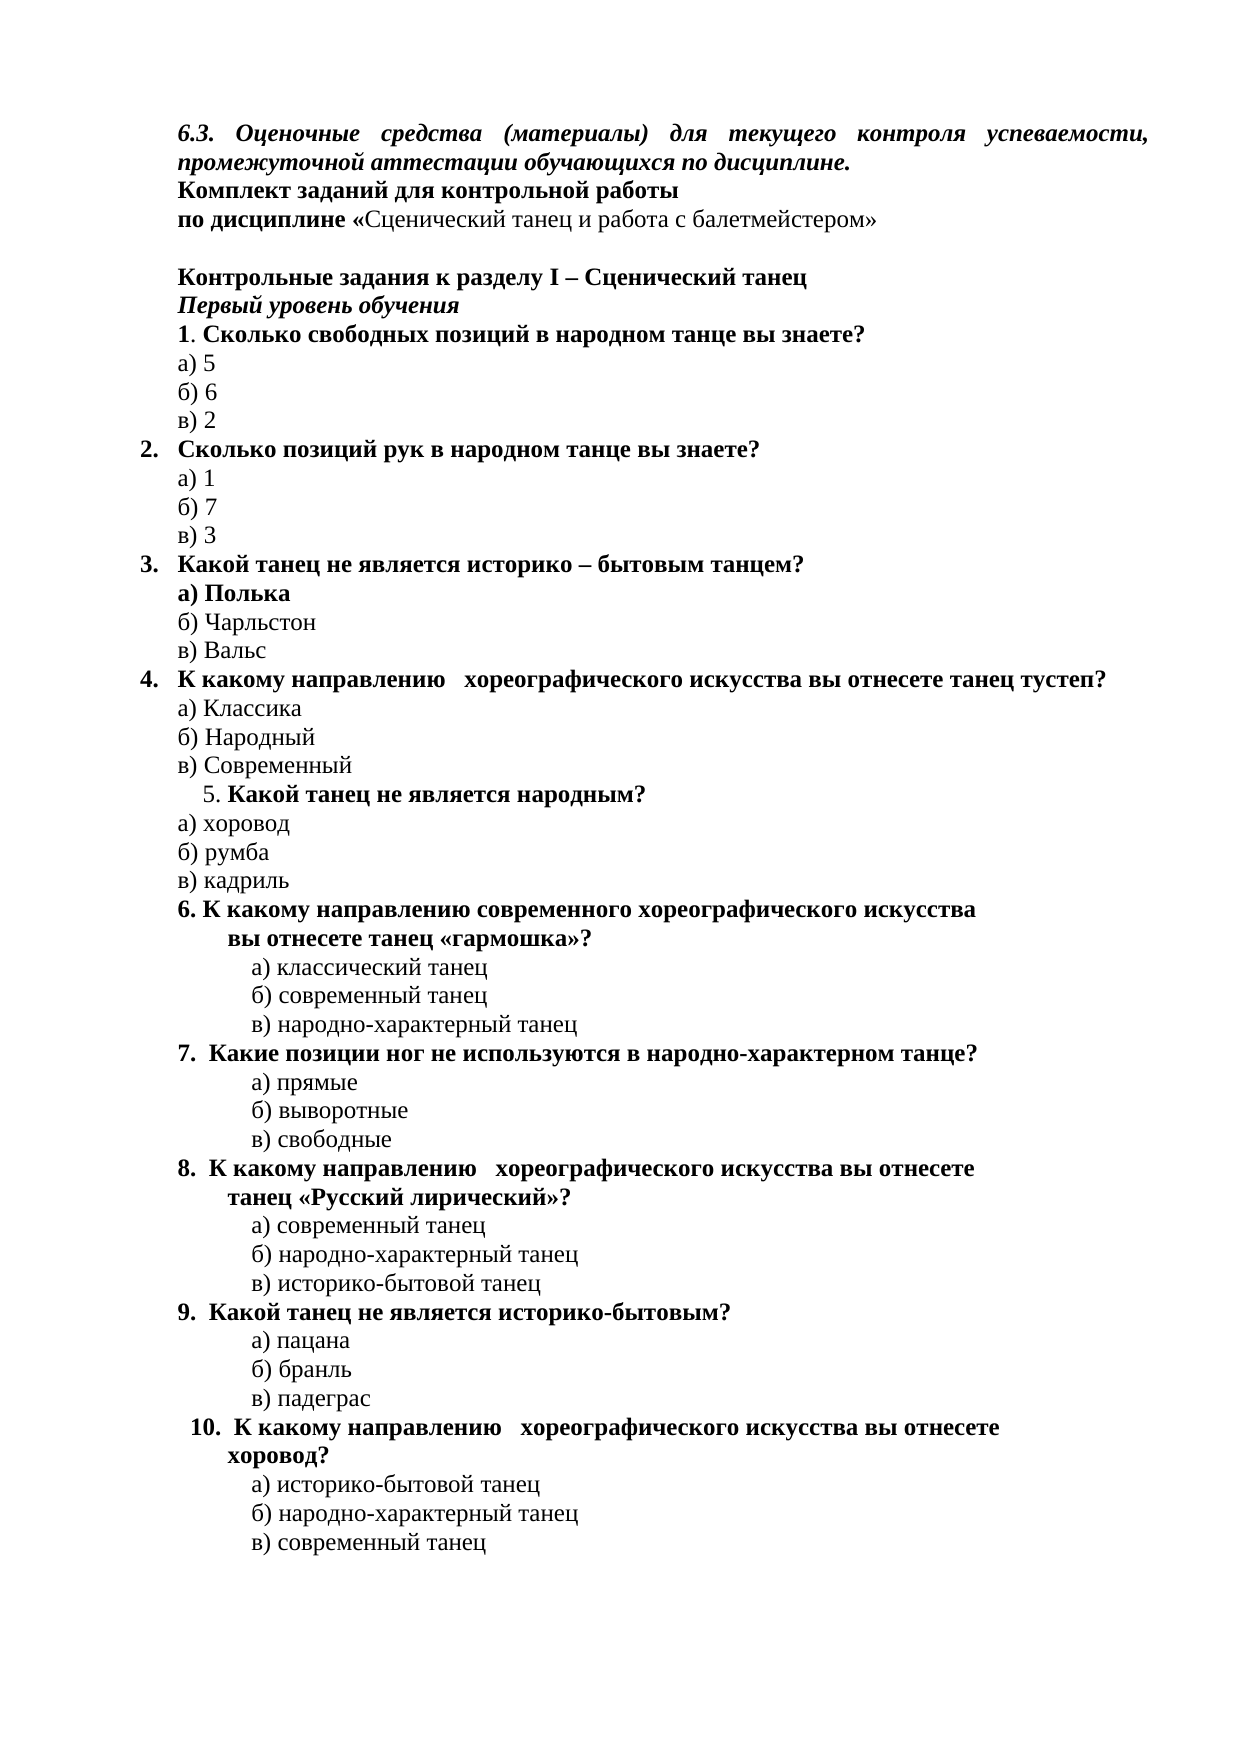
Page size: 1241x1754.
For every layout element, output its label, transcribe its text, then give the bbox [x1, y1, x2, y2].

list Сколько позиций рук в народном танце вы знаете? [140, 434, 1152, 463]
text хоровод? [177, 1441, 1152, 1469]
text 6.3. Оценочные средства (материалы) для текущего контроля успеваемости, промежуточной аттестации обучающихся по дисциплине. [177, 118, 1152, 176]
text а) классический танец [177, 952, 1152, 981]
text б) Народный [177, 722, 1152, 751]
text а) прямые [177, 1067, 1152, 1096]
text в) Вальс [177, 636, 1152, 664]
text 7. Какие позиции ног не используются в народно-характерном танце? [177, 1038, 1152, 1067]
text 8. К какому направлению хореографического искусства вы отнесете [177, 1153, 1152, 1182]
text а) историко-бытовой танец [177, 1469, 1152, 1498]
text в) народно-характерный танец [177, 1009, 1152, 1038]
text в) 3 [177, 521, 1152, 549]
text б) бранль [177, 1354, 1152, 1383]
text б) народно-характерный танец [177, 1239, 1152, 1268]
text 6. К какому направлению современного хореографического искусства [177, 894, 1152, 923]
text вы отнесете танец «гармошка»? [177, 923, 1152, 952]
text б) румба [177, 837, 1152, 866]
text Комплект заданий для контрольной работы [177, 176, 1152, 204]
text в) историко-бытовой танец [177, 1268, 1152, 1297]
text Первый уровень обучения [177, 291, 1152, 319]
text а) пацана [177, 1326, 1152, 1354]
text по дисциплине «Сценический танец и работа с балетмейстером» [177, 204, 1152, 233]
text б) современный танец [177, 981, 1152, 1009]
text а) Полька [177, 578, 1152, 607]
text танец «Русский лирический»? [177, 1182, 1152, 1211]
text б) Чарльстон [177, 607, 1152, 636]
text в) падеграс [177, 1383, 1152, 1412]
text а) Классика [177, 693, 1152, 722]
text б) народно-характерный танец [177, 1498, 1152, 1527]
text 1. Сколько свободных позиций в народном танце вы знаете? [177, 319, 1152, 348]
text Контрольные задания к разделу I – Сценический танец [177, 262, 1152, 291]
list К какому направлению хореографического искусства вы отнесете танец тустеп? [140, 664, 1152, 693]
text в) свободные [177, 1124, 1152, 1153]
text в) 2 [177, 406, 1152, 434]
text 9. Какой танец не является историко-бытовым? [177, 1297, 1152, 1326]
text в) кадриль [177, 866, 1152, 894]
text а) 5 [177, 348, 1152, 377]
text а) современный танец [177, 1211, 1152, 1239]
text а) хоровод [177, 808, 1152, 837]
text б) 7 [177, 492, 1152, 521]
text 5. Какой танец не является народным? [177, 779, 1152, 808]
text в) современный танец [177, 1527, 1152, 1556]
text а) 1 [177, 463, 1152, 492]
text 10. К какому направлению хореографического искусства вы отнесете [177, 1412, 1152, 1441]
list Какой танец не является историко – бытовым танцем? [140, 549, 1152, 578]
text в) Современный [177, 751, 1152, 779]
text б) выворотные [177, 1096, 1152, 1124]
text б) 6 [177, 377, 1152, 406]
